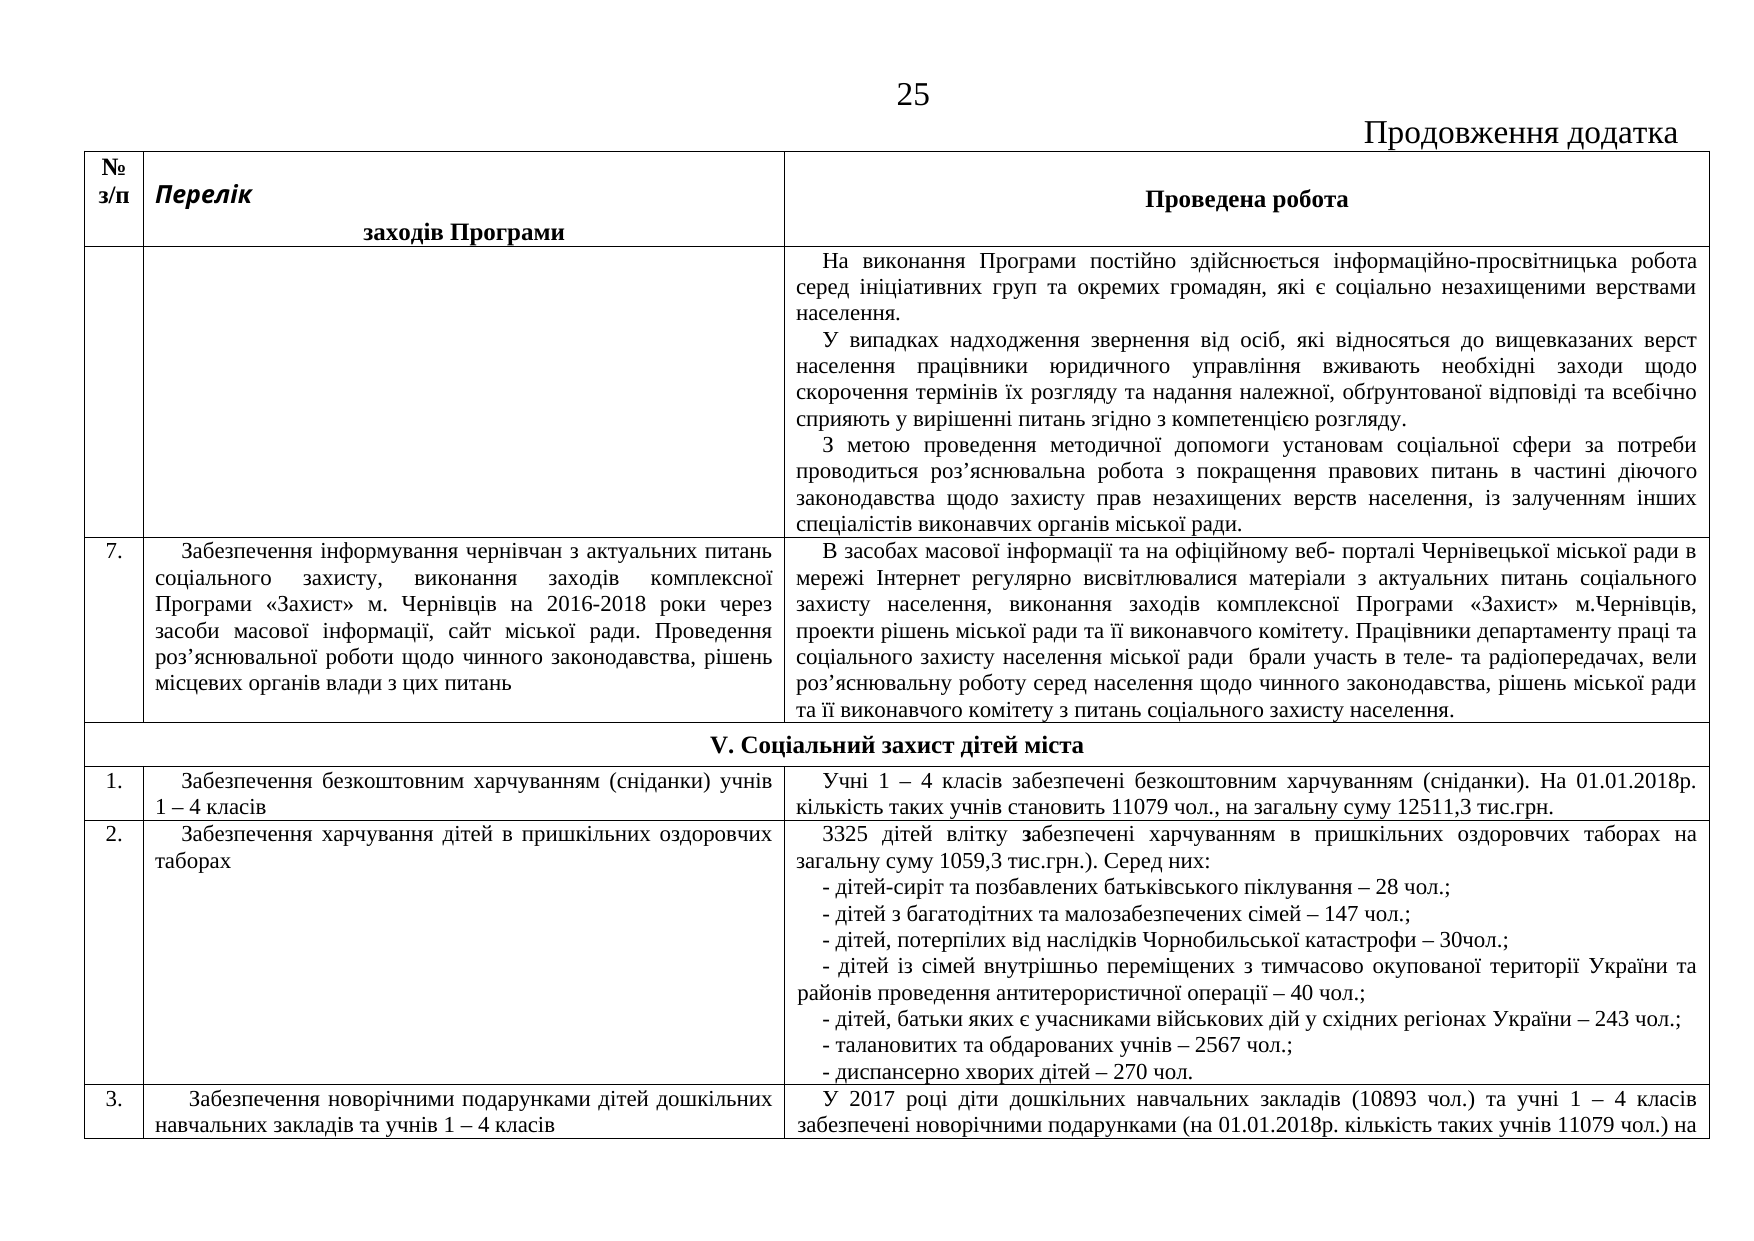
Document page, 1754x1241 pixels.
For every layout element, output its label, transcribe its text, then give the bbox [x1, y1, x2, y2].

table_cell 3325 дітей влітку забезпечені харчуванням в пришкільних оздоровчих таборах на загальну суму 1059,3 тис.грн.). Серед них: - дітей-сиріт та позбавлених батьківського піклування – 28 чол.; - дітей з багатодітних та малозабезпечених сімей – 147 чол.; - дітей, потерпілих від наслідків Чорнобильської катастрофи – 30чол.; - дітей із сімей внутрішньо переміщених з тимчасово окупованої території України та районів проведення антитерористичної операції – 40 чол.; - дітей, батьки яких є учасниками військових дій у східних регіонах України – 243 чол.; - талановитих та обдарованих учнів – 2567 чол.; - диспансерно хворих дітей – 270 чол. [785, 821, 1709, 1084]
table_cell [144, 247, 784, 537]
table_cell 6. [85, 247, 143, 537]
table_cell 1. [85, 767, 143, 819]
table_cell Забезпечення безкоштовним харчуванням (сніданки) учнів 1 – 4 класів [144, 767, 784, 819]
table_cell Забезпечення харчування дітей в пришкільних оздоровчих таборах [144, 821, 784, 1084]
table_cell Учні 1 – 4 класів забезпечені безкоштовним харчуванням (сніданки). На 01.01.2018р. кількість таких учнів становить 11079 чол., на загальну суму 12511,3 тис.грн. [785, 767, 1709, 819]
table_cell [144, 1085, 784, 1138]
table_header Проведена робота [785, 152, 1709, 246]
table_cell 3. [85, 1085, 143, 1138]
table_cell Забезпечення інформування чернівчан з актуальних питань соціального захисту, виконання заходів комплексної Програми «Захист» м. Чернівців на 2016-2018 роки через засоби масової інформації, сайт міської ради. Проведення роз’яснювальної роботи щодо чинного законодавства, рішень місцевих органів влади з цих питань [144, 538, 784, 722]
table_cell V. Соціальний захист дітей міста [85, 723, 1709, 766]
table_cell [785, 247, 1709, 537]
table_cell 2. [85, 821, 143, 1084]
table_cell 7. [85, 538, 143, 722]
table_cell В засобах масової інформації та на офіційному веб- порталі Чернівецької міської ради в мережі Інтернет регулярно висвітлювалися матеріали з актуальних питань соціального захисту населення, виконання заходів комплексної Програми «Захист» м.Чернівців, проекти рішень міської ради та її виконавчого комітету. Працівники департаменту праці та соціального захисту населення міської ради брали участь в теле- та радіопередачах, вели роз’яснювальну роботу серед населення щодо чинного законодавства, рішень міської ради та її виконавчого комітету з питань соціального захисту населення. [785, 538, 1709, 722]
table_header № з/п [85, 152, 143, 246]
table_header Перелік заходів Програми [144, 152, 784, 246]
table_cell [785, 1085, 1709, 1138]
